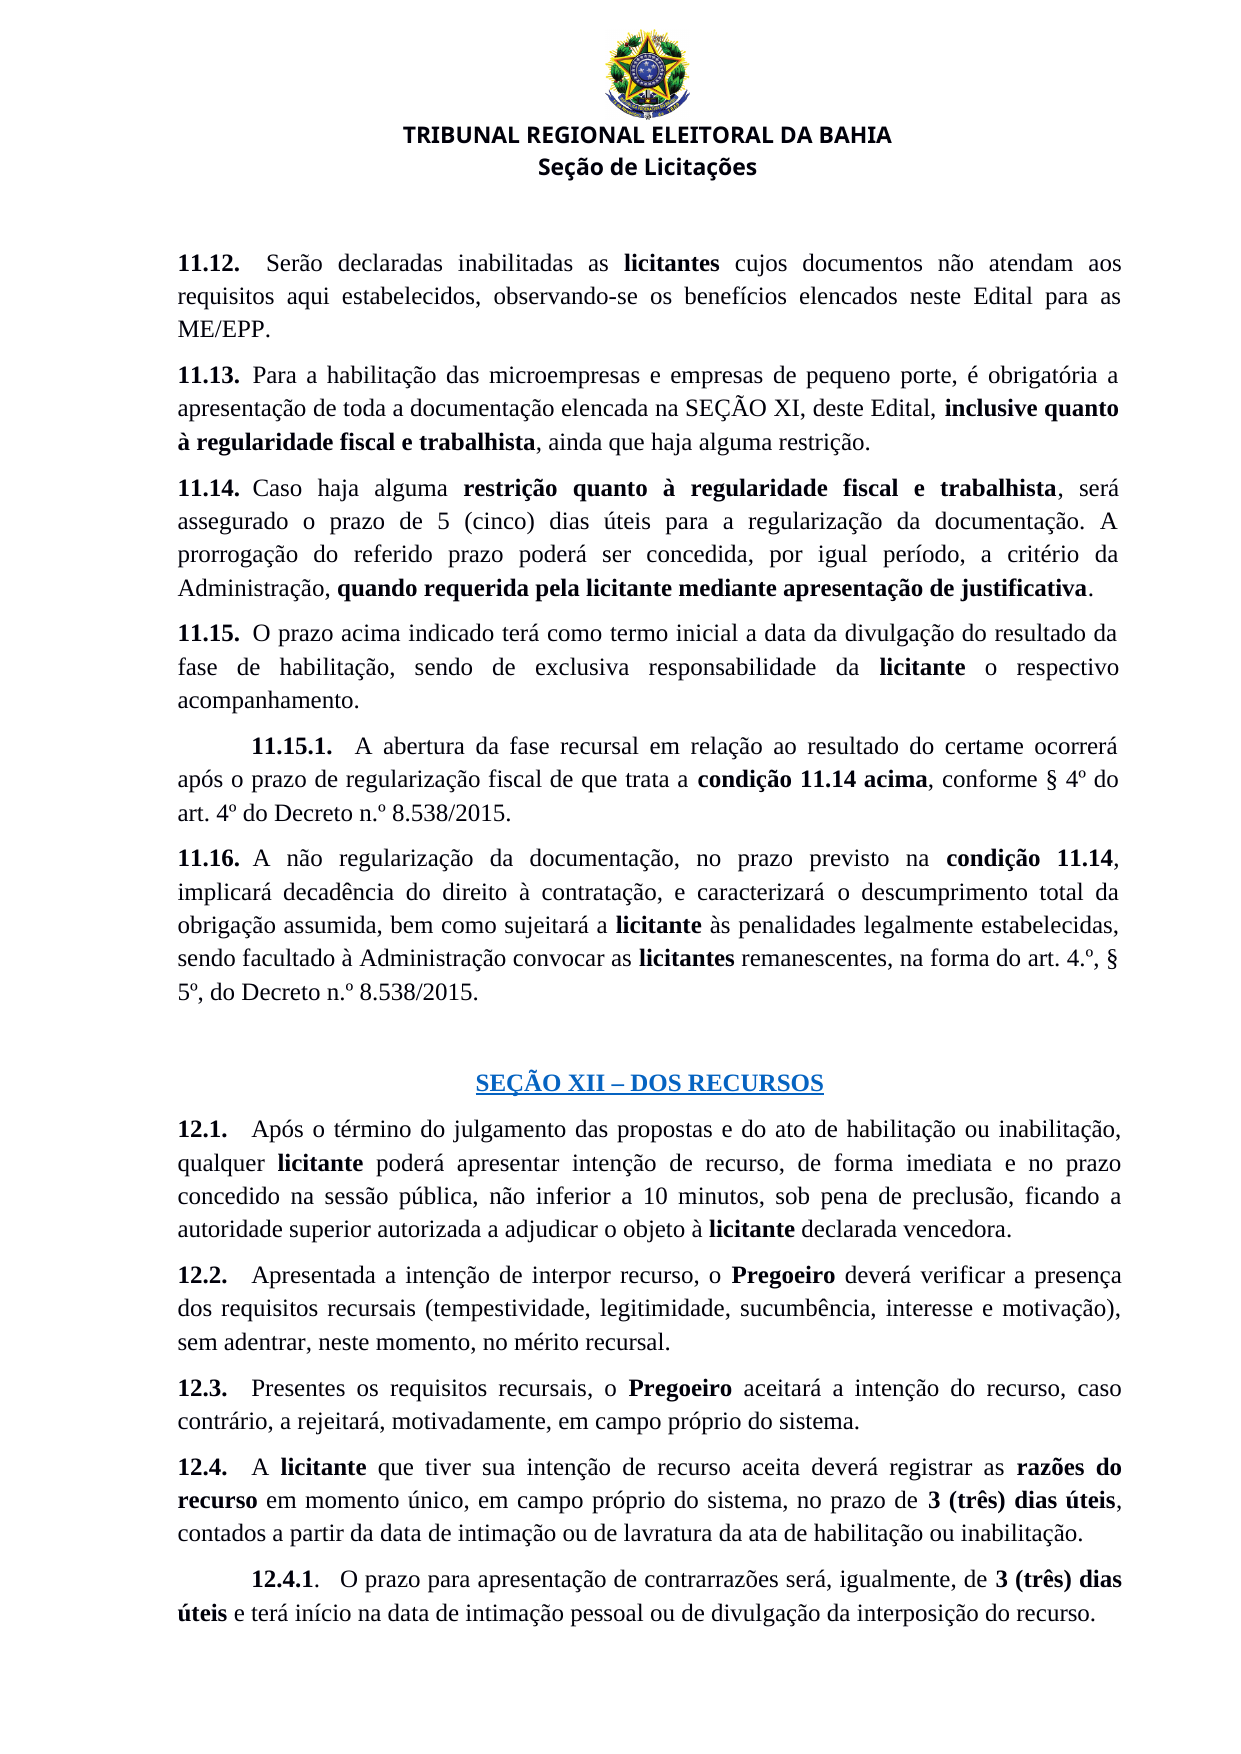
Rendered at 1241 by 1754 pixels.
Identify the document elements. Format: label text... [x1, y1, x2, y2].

text 11.15.1. A abertura da fase recursal em relação ao resultado do certame ocorrerá após o prazo de regularização fiscal de que trata a condição 11.14 acima, conforme § 4º do art. 4º do Decreto n.º 8.538/2015. [177, 728, 1119, 828]
text 12.1. Após o término do julgamento das propostas e do ato de habilitação ou inabilitação, qualquer licitante poderá apresentar intenção de recurso, de forma imediata e no prazo concedido na sessão pública, não inferior a 10 minutos, sob pena de preclusão, ficando a autoridade superior autorizada a adjudicar o objeto à licitante declarada vencedora. [177, 1111, 1122, 1244]
text SEÇÃO XII – DOS RECURSOS [177, 1065, 1122, 1098]
text 12.2. Apresentada a intenção de interpor recurso, o Pregoeiro deverá verificar a presença dos requisitos recursais (tempestividade, legitimidade, sucumbência, interesse e motivação), sem adentrar, neste momento, no mérito recursal. [177, 1257, 1122, 1357]
text 12.4.1. O prazo para apresentação de contrarrazões será, igualmente, de 3 (três) dias úteis e terá início na data de intimação pessoal ou de divulgação da interposição do recurso. [177, 1561, 1122, 1628]
text 12.4. A licitante que tiver sua intenção de recurso aceita deverá registrar as razões do recurso em momento único, em campo próprio do sistema, no prazo de 3 (três) dias úteis, contados a partir da data de intimação ou de lavratura da ata de habilitação ou inabilitação. [177, 1448, 1122, 1548]
text 11.15. O prazo acima indicado terá como termo inicial a data da divulgação do resultado da fase de habilitação, sendo de exclusiva responsabilidade da licitante o respectivo acompanhamento. [177, 615, 1119, 715]
text 11.12. Serão declaradas inabilitadas as licitantes cujos documentos não atendam aos requisitos aqui estabelecidos, observando-se os benefícios elencados neste Edital para as ME/EPP. [177, 244, 1122, 344]
text 11.14. Caso haja alguma restrição quanto à regularidade fiscal e trabalhista, será assegurado o prazo de 5 (cinco) dias úteis para a regularização da documentação. A prorrogação do referido prazo poderá ser concedida, por igual período, a critério da Administração, quando requerida pela licitante mediante apresentação de justificativa. [177, 469, 1119, 603]
text 11.13. Para a habilitação das microempresas e empresas de pequeno porte, é obrigatória a apresentação de toda a documentação elencada na SEÇÃO XI, deste Edital, inclusive quanto à regularidade fiscal e trabalhista, ainda que haja alguma restrição. [177, 357, 1119, 457]
text 11.16. A não regularização da documentação, no prazo previsto na condição 11.14, implicará decadência do direito à contratação, e caracterizará o descumprimento total da obrigação assumida, bem como sujeitará a licitante às penalidades legalmente estabelecidas, sendo facultado à Administração convocar as licitantes remanescentes, na forma do art. 4.º, § 5º, do Decreto n.º 8.538/2015. [177, 840, 1119, 1007]
text 12.3. Presentes os requisitos recursais, o Pregoeiro aceitará a intenção do recurso, caso contrário, a rejeitará, motivadamente, em campo próprio do sistema. [177, 1369, 1122, 1436]
